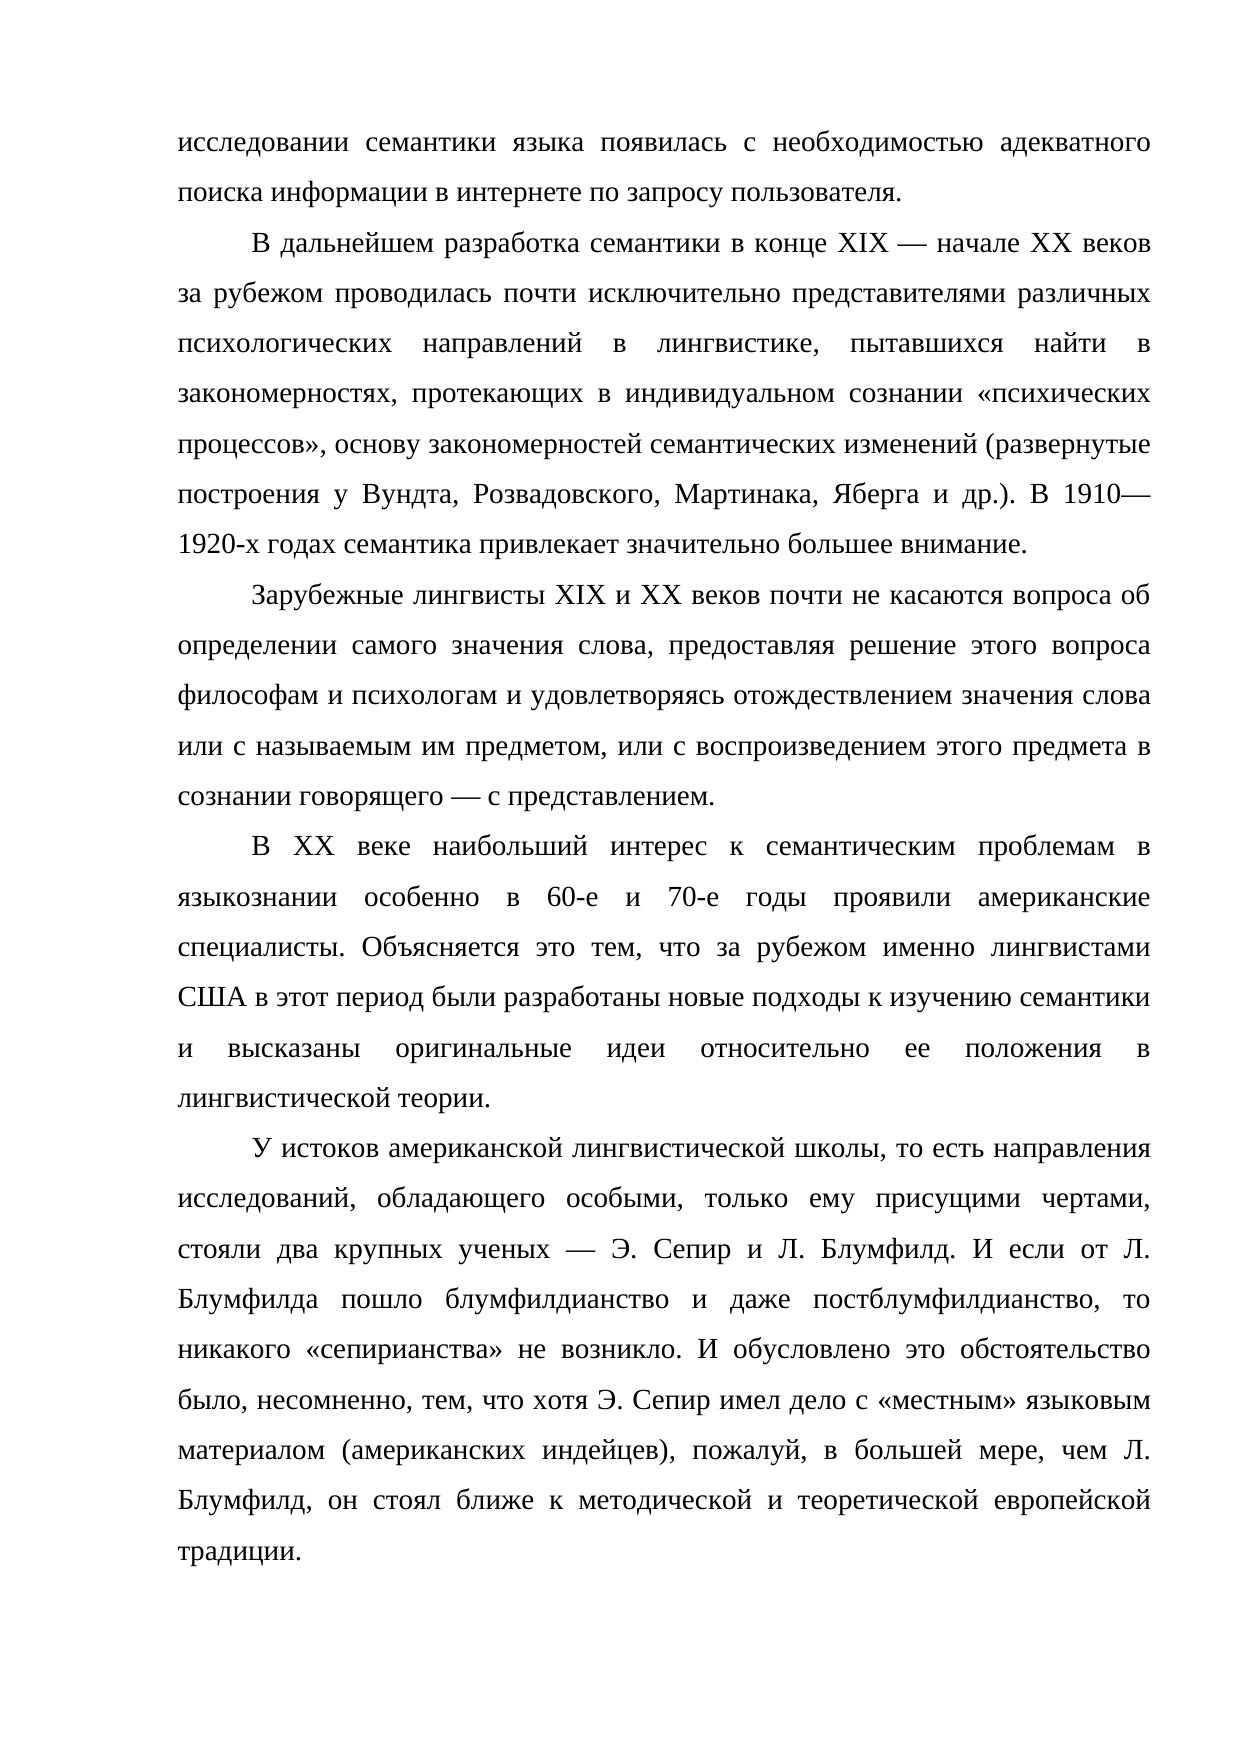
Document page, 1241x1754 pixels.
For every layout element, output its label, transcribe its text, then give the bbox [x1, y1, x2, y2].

text В XX веке наибольший интерес к семантическим проблемам в языкознании особенно в 60-е и 70-е годы проявили американские специалисты. Объясняется это тем, что за рубежом именно лингвистами США в этот период были разработаны новые подходы к изучению семантики и высказаны оригинальные идеи относительно ее положения в лингвистической теории. [177, 828, 1152, 1113]
text Зарубежные лингвисты XIX и XX веков почти не касаются вопроса об определении самого значения слова, предоставляя решение этого вопроса философам и психологам и удовлетворяясь отождествлением значения слова или с называемым им предметом, или с воспроизведением этого предмета в сознании говорящего — с представлением. [177, 577, 1152, 812]
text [177, 124, 1152, 208]
text У истоков американской лингвистической школы, то есть направления исследований, обладающего особыми, только ему присущими чертами, стояли два крупных ученых — Э. Сепир и Л. Блумфилд. И если от Л. Блумфилда пошло блумфилдианство и даже постблумфилдианство, то никакого «сепирианства» не возникло. И обусловлено это обстоятельство было, несомненно, тем, что хотя Э. Сепир имел дело с «местным» языковым материалом (американских индейцев), пожалуй, в большей мере, чем Л. Блумфилд, он стоял ближе к методической и теоретической европейской традиции. [177, 1130, 1152, 1566]
text В дальнейшем разработка семантики в конце XIX — начале XX веков за рубежом проводилась почти исключительно представителями различных психологических направлений в лингвистике, пытавшихся найти в закономерностях, протекающих в индивидуальном сознании «психических процессов», основу закономерностей семантических изменений (развернутые построения у Вундта, Розвадовского, Мартинака, Яберга и др.). В 1910—1920-х годах семантика привлекает значительно большее внимание. [177, 225, 1152, 560]
